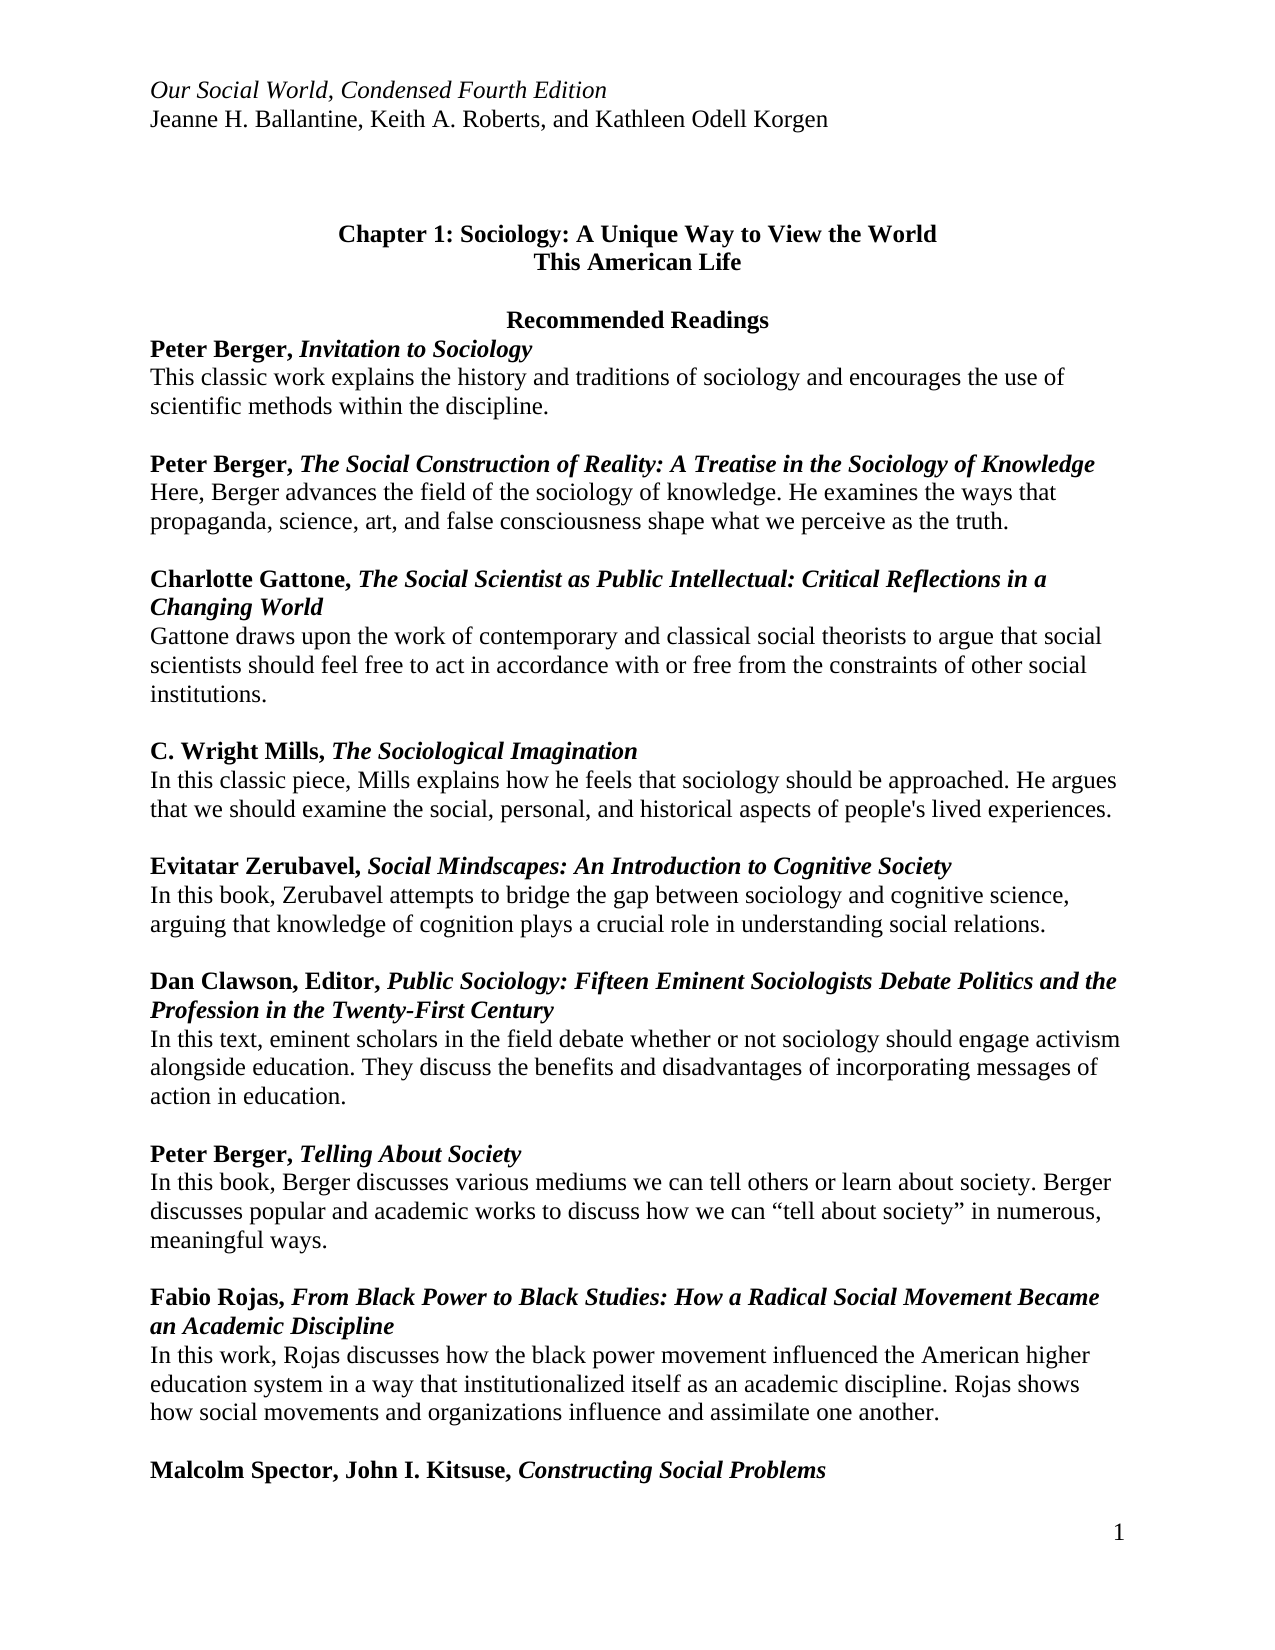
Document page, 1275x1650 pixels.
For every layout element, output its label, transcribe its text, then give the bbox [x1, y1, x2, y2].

text Chapter 1: Sociology: A Unique Way to View the World This American Life [150, 219, 1125, 305]
text Peter Berger, Invitation to Sociology This classic work explains the history and traditions of sociology and encourages the use of scientific methods within the discipline. [150, 334, 1125, 420]
text Malcolm Spector, John I. Kitsuse, Constructing Social Problems [150, 1455, 1125, 1484]
text Recommended Readings [150, 305, 1125, 334]
text Charlotte Gattone, The Social Scientist as Public Intellectual: Critical Reflections in a Changing World Gattone draws upon the work of contemporary and classical social theorists to argue that social scientists should feel free to act in accordance with or free from the constraints of other social institutions. [150, 564, 1125, 707]
text Evitatar Zerubavel, Social Mindscapes: An Introduction to Cognitive Society In this book, Zerubavel attempts to bridge the gap between sociology and cognitive science, arguing that knowledge of cognition plays a crucial role in understanding social relations. [150, 851, 1125, 937]
text Peter Berger, Telling About Society [150, 1139, 1125, 1167]
text C. Wright Mills, The Sociological Imagination In this classic piece, Mills explains how he feels that sociology should be approached. He argues that we should examine the social, personal, and historical aspects of people's lived experiences. [150, 736, 1125, 822]
text Dan Clawson, Editor, Public Sociology: Fifteen Eminent Sociologists Debate Politics and the Profession in the Twenty-First Century [150, 966, 1125, 1024]
text Peter Berger, The Social Construction of Reality: A Treatise in the Sociology of Knowledge Here, Berger advances the field of the sociology of knowledge. He examines the ways that propaganda, science, art, and false consciousness shape what we perceive as the truth. [150, 449, 1125, 535]
text Fabio Rojas, From Black Power to Black Studies: How a Radical Social Movement Became an Academic Discipline [150, 1282, 1125, 1340]
text In this book, Berger discusses various mediums we can tell others or learn about society. Berger discusses popular and academic works to discuss how we can “tell about society” in numerous, meaningful ways. [150, 1167, 1125, 1254]
text In this text, eminent scholars in the field debate whether or not sociology should engage activism alongside education. They discuss the benefits and disadvantages of incorporating messages of action in education. [150, 1024, 1125, 1110]
text In this work, Rojas discusses how the black power movement influenced the American higher education system in a way that institutionalized itself as an academic discipline. Rojas shows how social movements and organizations influence and assimilate one another. [150, 1340, 1125, 1426]
